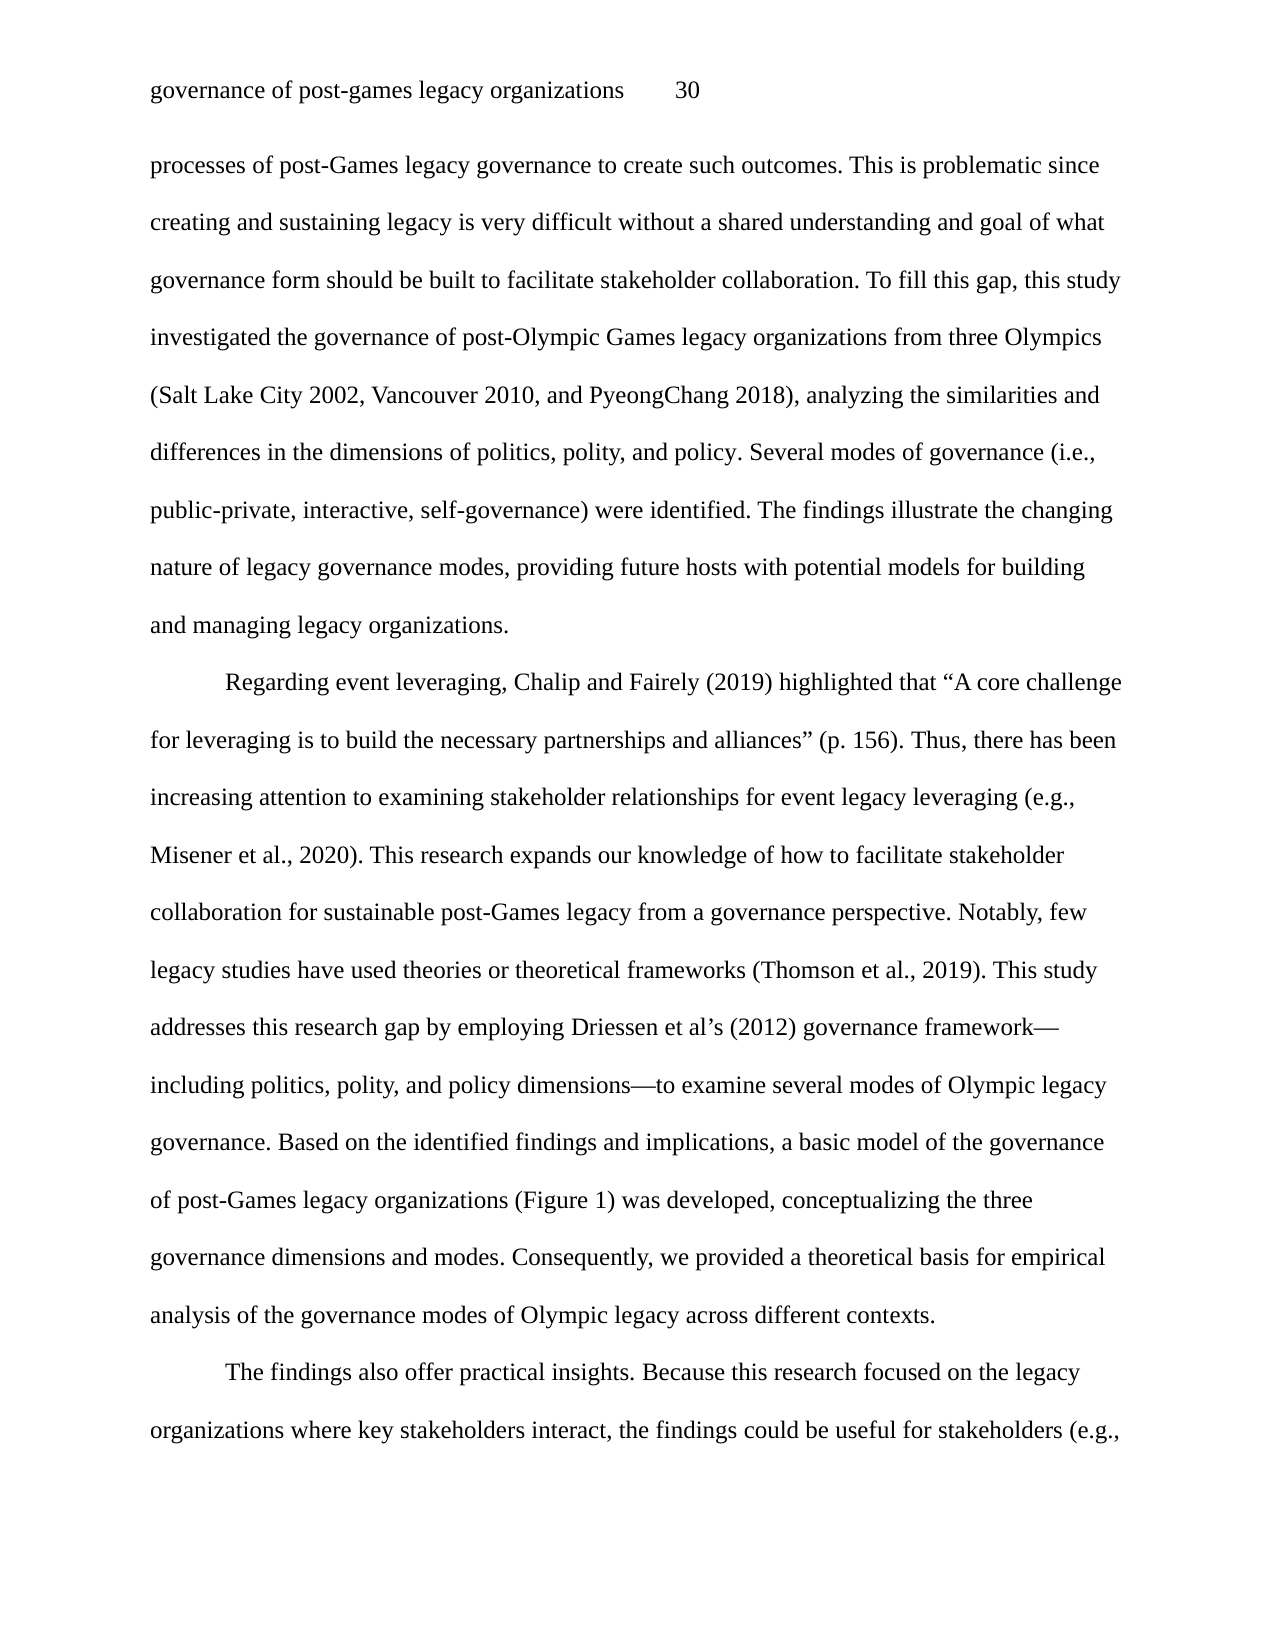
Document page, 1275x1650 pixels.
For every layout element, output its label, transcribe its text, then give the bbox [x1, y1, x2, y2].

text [150, 150, 1125, 639]
text Regarding event leveraging, Chalip and Fairely (2019) highlighted that “A core challenge for leveraging is to build the necessary partnerships and alliances” (p. 156). Thus, there has been increasing attention to examining stakeholder relationships for event legacy leveraging (e.g., Misener et al., 2020). This research expands our knowledge of how to facilitate stakeholder collaboration for sustainable post-Games legacy from a governance perspective. Notably, few legacy studies have used theories or theoretical frameworks (Thomson et al., 2019). This study addresses this research gap by employing Driessen et al’s (2012) governance framework—including politics, polity, and policy dimensions—to examine several modes of Olympic legacy governance. Based on the identified findings and implications, a basic model of the governance of post-Games legacy organizations (Figure 1) was developed, conceptualizing the three governance dimensions and modes. Consequently, we provided a theoretical basis for empirical analysis of the governance modes of Olympic legacy across different contexts. [150, 667, 1125, 1329]
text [150, 1357, 1125, 1444]
